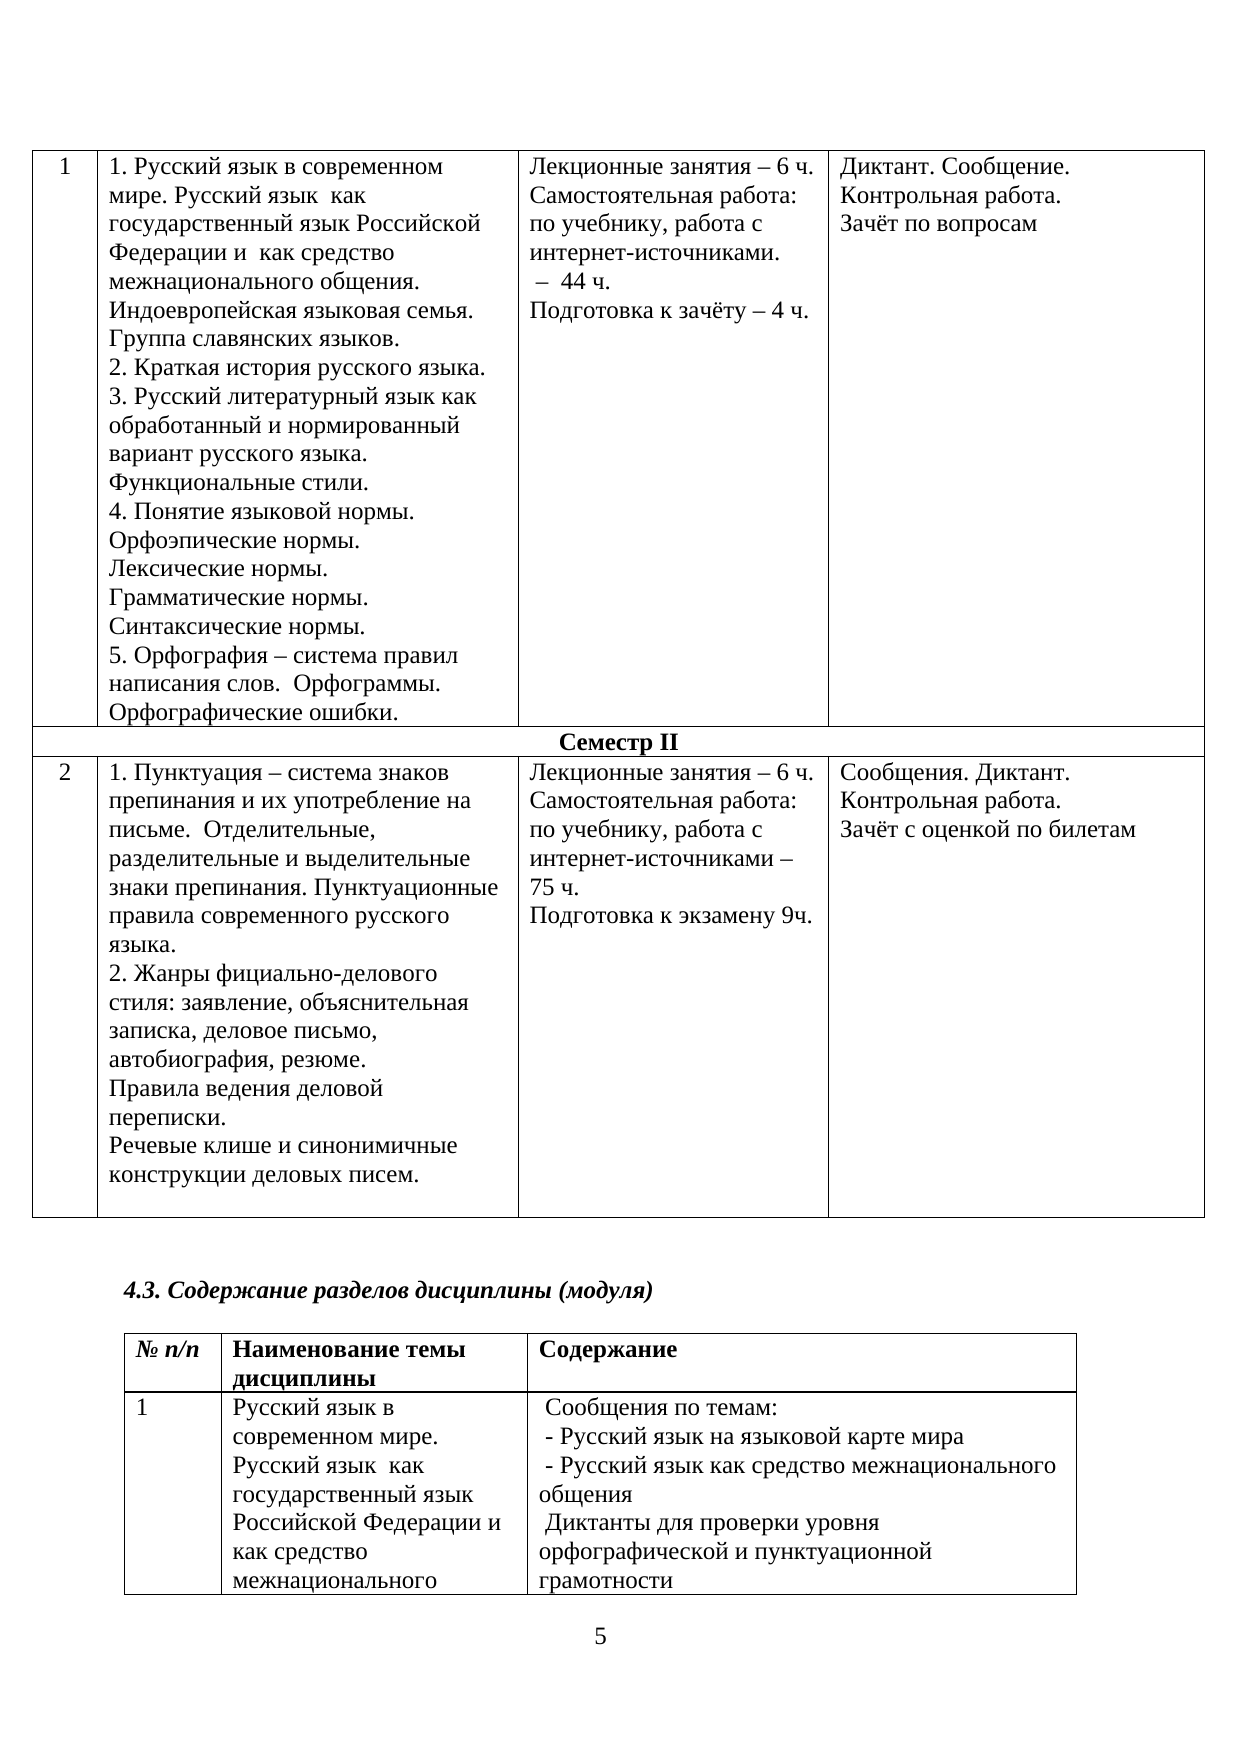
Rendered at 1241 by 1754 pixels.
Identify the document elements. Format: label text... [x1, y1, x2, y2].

table_cell 1 [33, 151, 97, 726]
table_cell Диктант. Сообщение. Контрольная работа. Зачёт по вопросам [829, 151, 1204, 726]
text 4.3. Содержание разделов дисциплины (модуля) [124, 1275, 1077, 1304]
table_cell 1. Пунктуация – система знаков препинания и их употребление на письме. Отделительные, разделительные и выделительные знаки препинания. Пунктуационные правила современного русского языка. 2. Жанры фициально-делового стиля: заявление, объяснительная записка, деловое письмо, автобиография, резюме. Правила ведения деловой переписки. Речевые клише и синонимичные конструкции деловых писем. [98, 757, 518, 1217]
table_cell Лекционные занятия – 6 ч. Самостоятельная работа: по учебнику, работа с интернет-источниками – 75 ч. Подготовка к экзамену 9ч. [519, 757, 828, 1217]
table_cell Семестр II [33, 727, 1204, 756]
table_cell 2 [33, 757, 97, 1217]
table_cell 1. Русский язык в современном мире. Русский язык как государственный язык Российской Федерации и как средство межнационального общения. Индоевропейская языковая семья. Группа славянских языков. 2. Краткая история русского языка. 3. Русский литературный язык как обработанный и нормированный вариант русского языка. Функциональные стили. 4. Понятие языковой нормы. Орфоэпические нормы. Лексические нормы. Грамматические нормы. Синтаксические нормы. 5. Орфография – система правил написания слов. Орфограммы. Орфографические ошибки. [98, 151, 518, 726]
table_header Содержание [528, 1334, 1076, 1391]
table_cell Сообщения. Диктант. Контрольная работа. Зачёт с оценкой по билетам [829, 757, 1204, 1217]
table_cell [528, 1393, 1076, 1594]
table_header № п/п [125, 1334, 221, 1391]
table_cell Лекционные занятия – 6 ч. Самостоятельная работа: по учебнику, работа с интернет-источниками. – 44 ч. Подготовка к зачёту – 4 ч. [519, 151, 828, 726]
table_header Наименование темы дисциплины [222, 1334, 527, 1391]
table_cell 1 [125, 1393, 221, 1594]
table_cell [222, 1393, 527, 1594]
